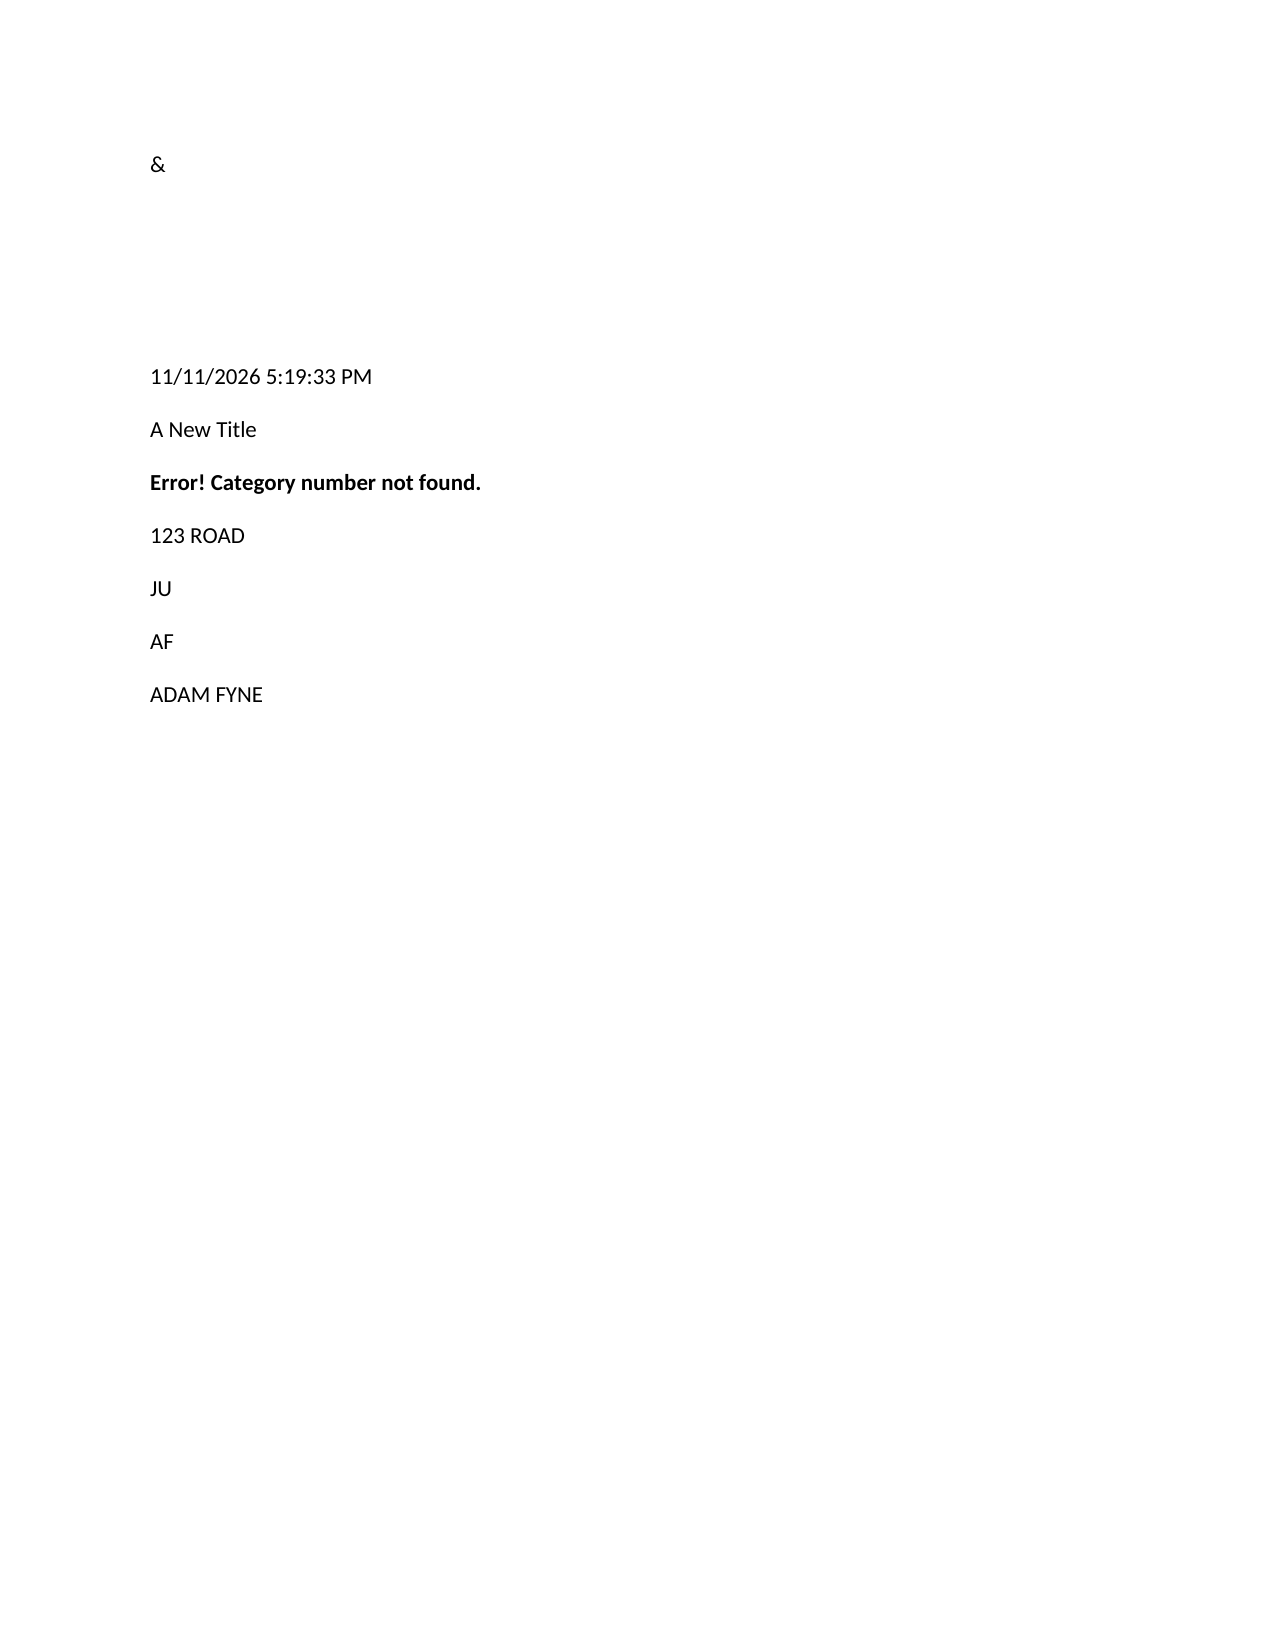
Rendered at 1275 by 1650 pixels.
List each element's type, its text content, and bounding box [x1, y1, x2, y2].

text Error! Category number not found. [150, 468, 1125, 496]
text 13/01/2025 10:05:07 AM [150, 362, 1125, 390]
text ADAM FYNE [150, 680, 1125, 708]
text 123 ROAD [150, 521, 1125, 549]
text AF [150, 627, 1125, 655]
text JU [150, 574, 1125, 602]
text A New Title [150, 415, 1125, 443]
